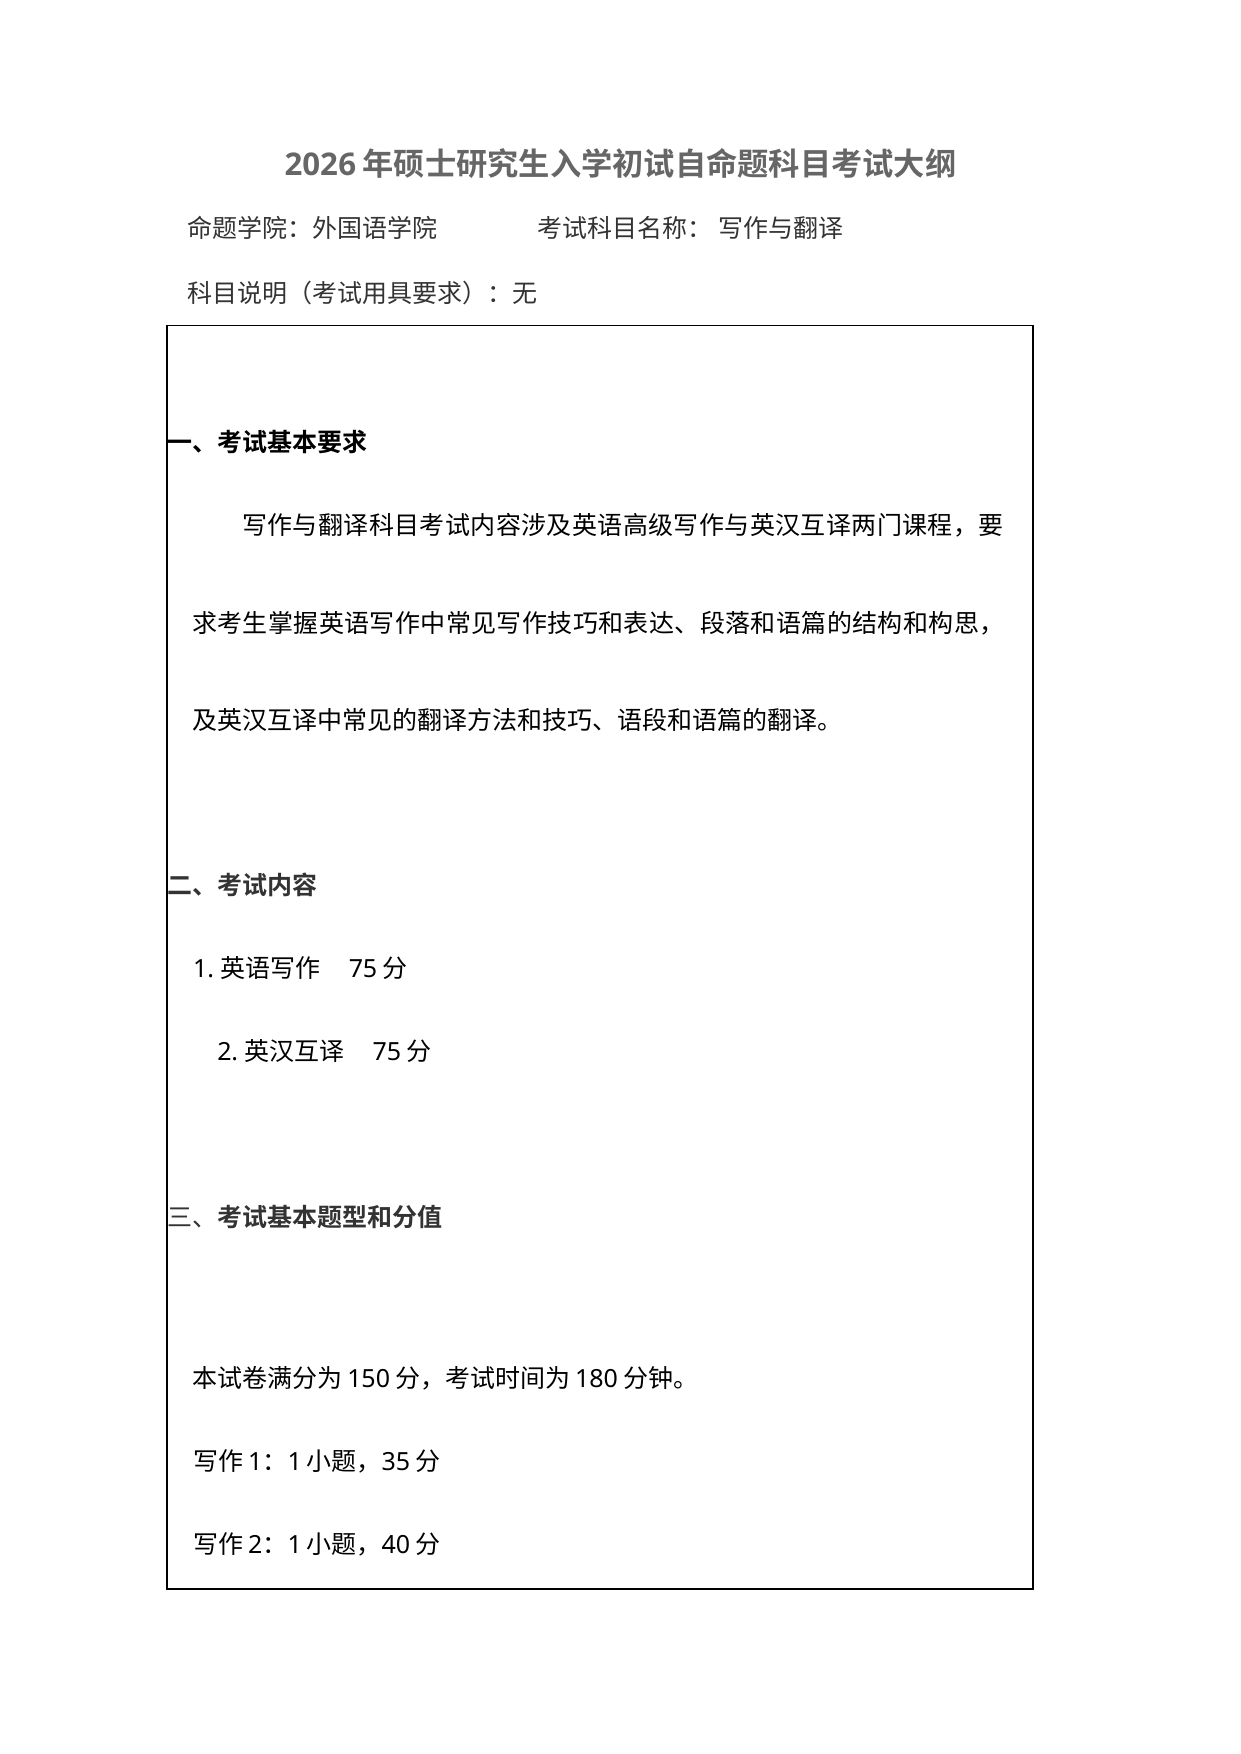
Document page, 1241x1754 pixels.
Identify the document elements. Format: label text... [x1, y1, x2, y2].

text 命题学院：外国语学院 考试科目名称： 写作与翻译 [187, 194, 1053, 259]
text 科目说明（考试用具要求）：无 [187, 259, 1053, 324]
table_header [168, 326, 1032, 1588]
text 2026年硕士研究生入学初试自命题科目考试大纲 [187, 129, 1053, 194]
